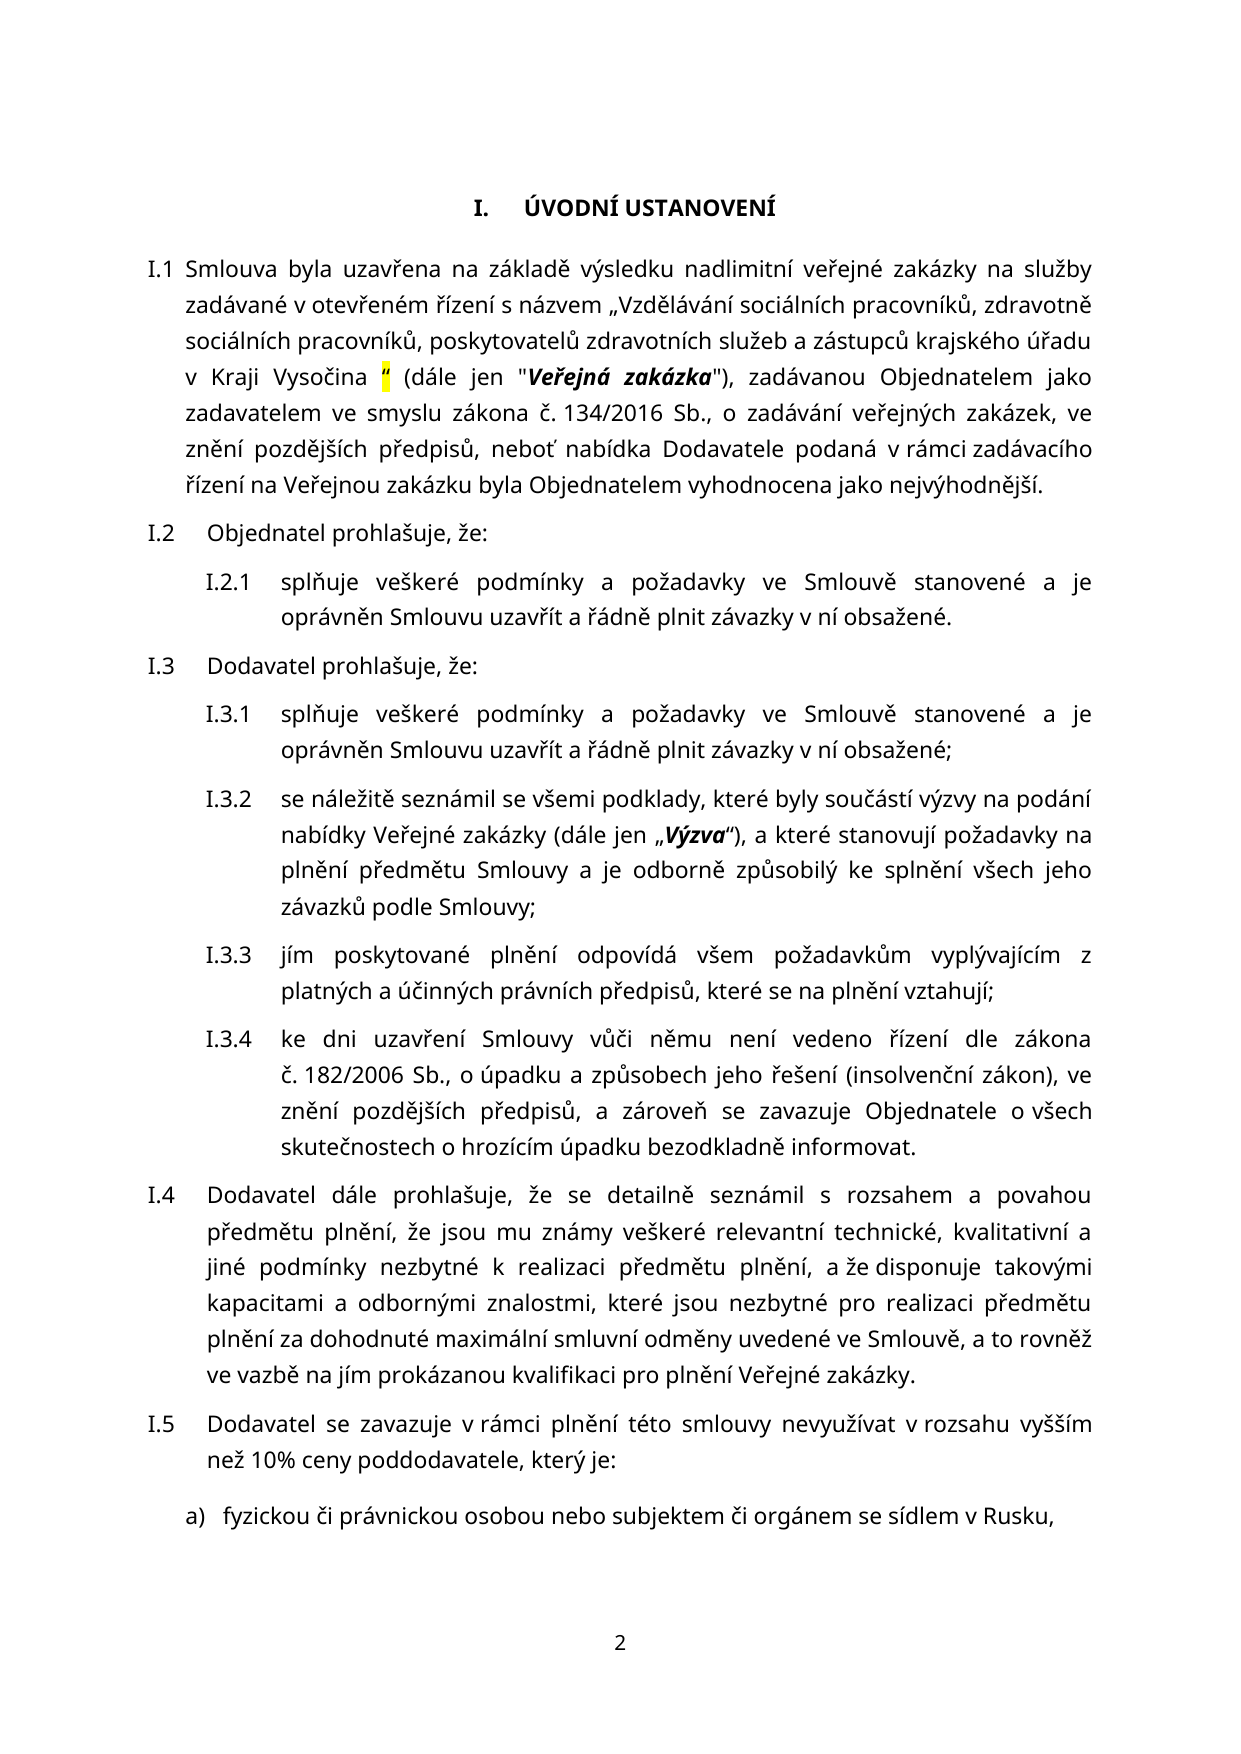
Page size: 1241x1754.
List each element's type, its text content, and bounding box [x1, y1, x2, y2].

subtitle ÚVODNÍ USTANOVENÍ [156, 192, 1093, 223]
list Objednatel prohlašuje, že: [148, 517, 1093, 548]
list jím poskytované plnění odpovídá všem požadavkům vyplývajícím z platných a účinných právních předpisů, které se na plnění vztahují; [206, 939, 1093, 1006]
list splňuje veškeré podmínky a požadavky ve Smlouvě stanovené a je oprávněn Smlouvu uzavřít a řádně plnit závazky v ní obsažené; [206, 698, 1093, 765]
list Dodavatel se zavazuje v rámci plnění této smlouvy nevyužívat v rozsahu vyšším než 10% ceny poddodavatele, který je: [148, 1408, 1093, 1475]
list ke dni uzavření Smlouvy vůči němu není vedeno řízení dle zákona č. 182/2006 Sb., o úpadku a způsobech jeho řešení (insolvenční zákon), ve znění pozdějších předpisů, a zároveň se zavazuje Objednatele o všech skutečnostech o hrozícím úpadku bezodkladně informovat. [206, 1023, 1093, 1162]
list splňuje veškeré podmínky a požadavky ve Smlouvě stanovené a je oprávněn Smlouvu uzavřít a řádně plnit závazky v ní obsažené. [206, 565, 1093, 633]
list Smlouva byla uzavřena na základě výsledku nadlimitní veřejné zakázky na služby zadávané v otevřeném řízení s názvem „Vzdělávání sociálních pracovníků, zdravotně sociálních pracovníků, poskytovatelů zdravotních služeb a zástupců krajského úřadu v Kraji Vysočina “ (dále jen "Veřejná zakázka"), zadávanou Objednatelem jako zadavatelem ve smyslu zákona č. 134/2016 Sb., o zadávání veřejných zakázek, ve znění pozdějších předpisů, neboť nabídka Dodavatele podaná v rámci zadávacího řízení na Veřejnou zakázku byla Objednatelem vyhodnocena jako nejvýhodnější. [148, 253, 1093, 500]
list Dodavatel prohlašuje, že: [148, 650, 1093, 681]
list se náležitě seznámil se všemi podklady, které byly součástí výzvy na podání nabídky Veřejné zakázky (dále jen „Výzva“), a které stanovují požadavky na plnění předmětu Smlouvy a je odborně způsobilý ke splnění všech jeho závazků podle Smlouvy; [206, 783, 1093, 922]
list fyzickou či právnickou osobou nebo subjektem či orgánem se sídlem v Rusku, [185, 1500, 1093, 1532]
list Dodavatel dále prohlašuje, že se detailně seznámil s rozsahem a povahou předmětu plnění, že jsou mu známy veškeré relevantní technické, kvalitativní a jiné podmínky nezbytné k realizaci předmětu plnění, a že disponuje takovými kapacitami a odbornými znalostmi, které jsou nezbytné pro realizaci předmětu plnění za dohodnuté maximální smluvní odměny uvedené ve Smlouvě, a to rovněž ve vazbě na jím prokázanou kvalifikaci pro plnění Veřejné zakázky. [148, 1179, 1093, 1390]
